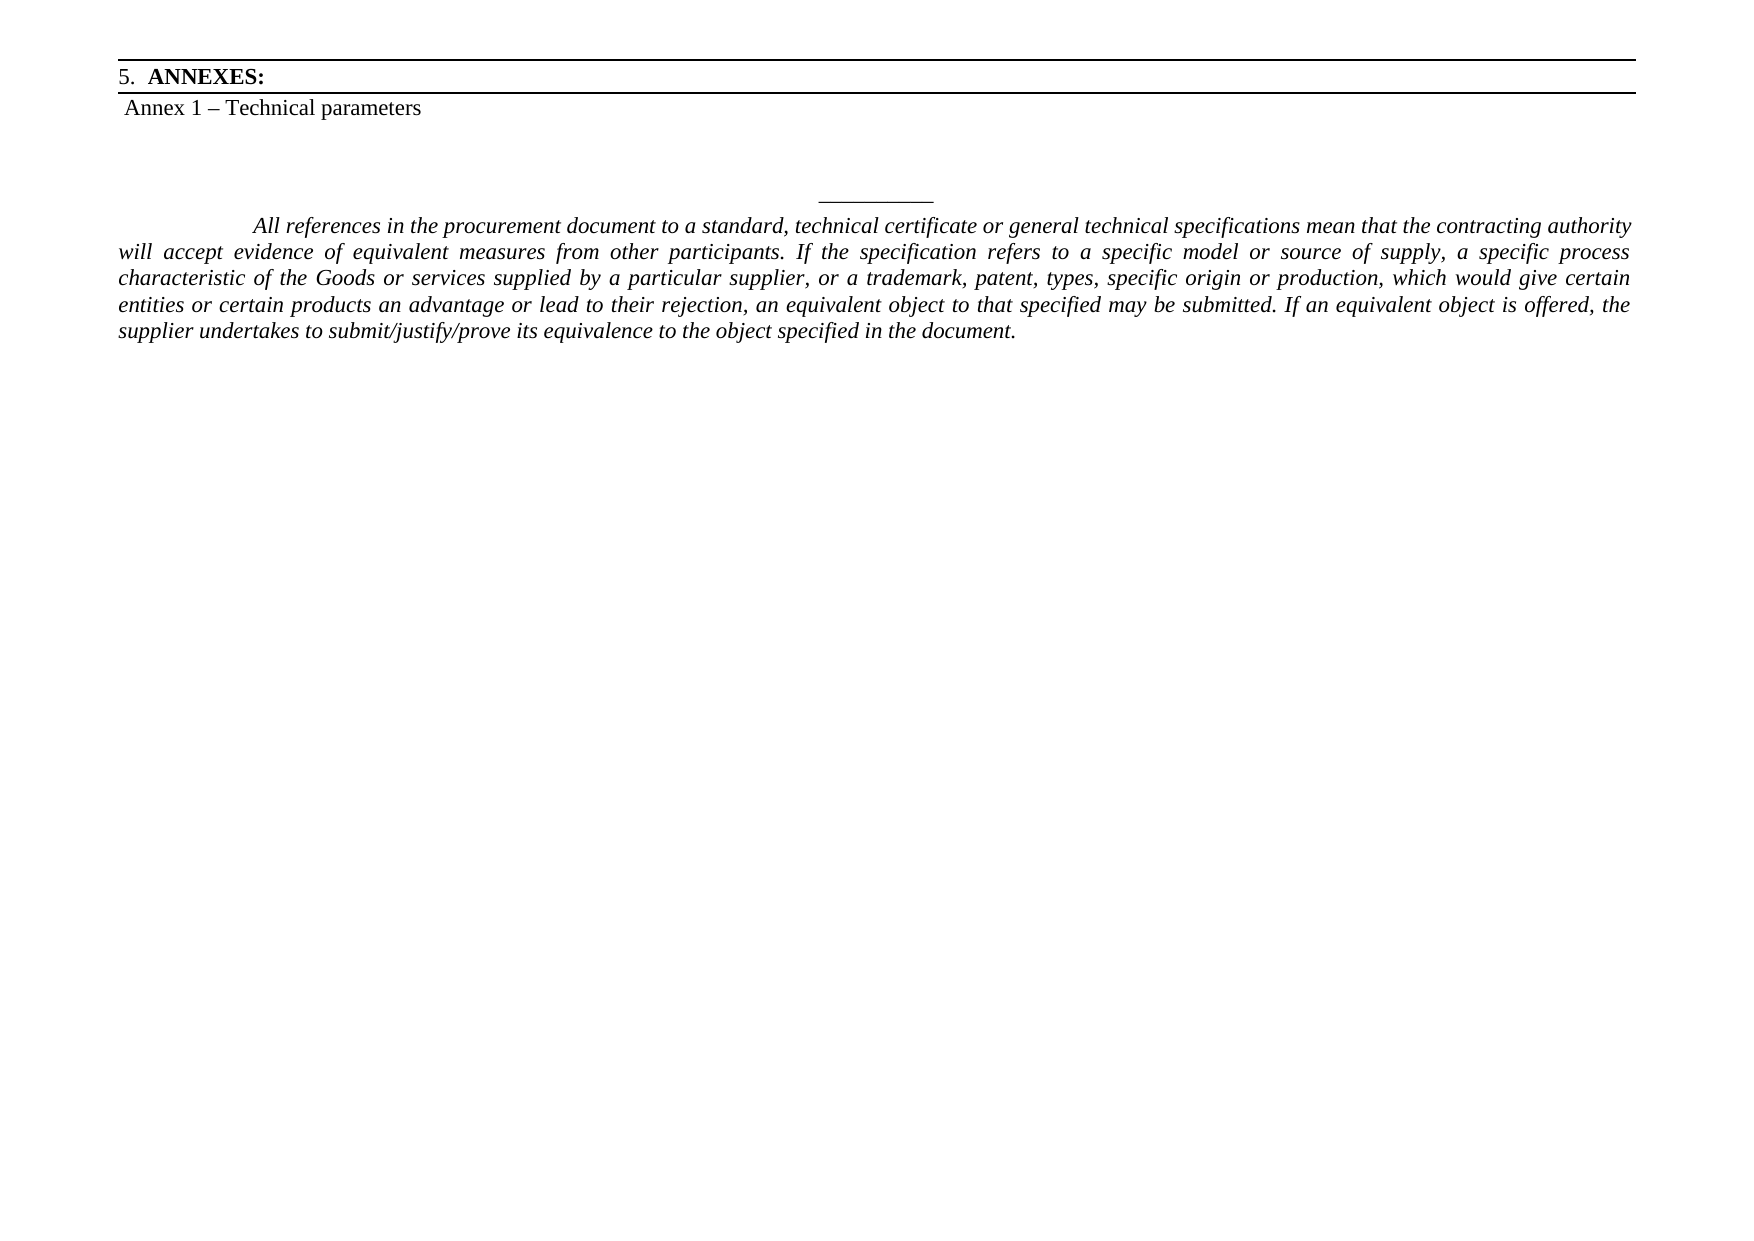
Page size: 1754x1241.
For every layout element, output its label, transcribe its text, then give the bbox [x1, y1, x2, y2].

text All references in the procurement document to a standard, technical certificate or general technical specifications mean that the contracting authority will accept evidence of equivalent measures from other participants. If the specification refers to a specific model or source of supply, a specific process characteristic of the Goods or services supplied by a particular supplier, or a trademark, patent, types, specific origin or production, which would give certain entities or certain products an advantage or lead to their rejection, an equivalent object to that specified may be submitted. If an equivalent object is offered, the supplier undertakes to submit/justify/prove its equivalence to the object specified in the document. [118, 212, 1636, 343]
list ANNEXES: [118, 61, 1636, 92]
text __________ [118, 179, 1636, 205]
text Annex 1 – Technical parameters [118, 94, 1636, 120]
